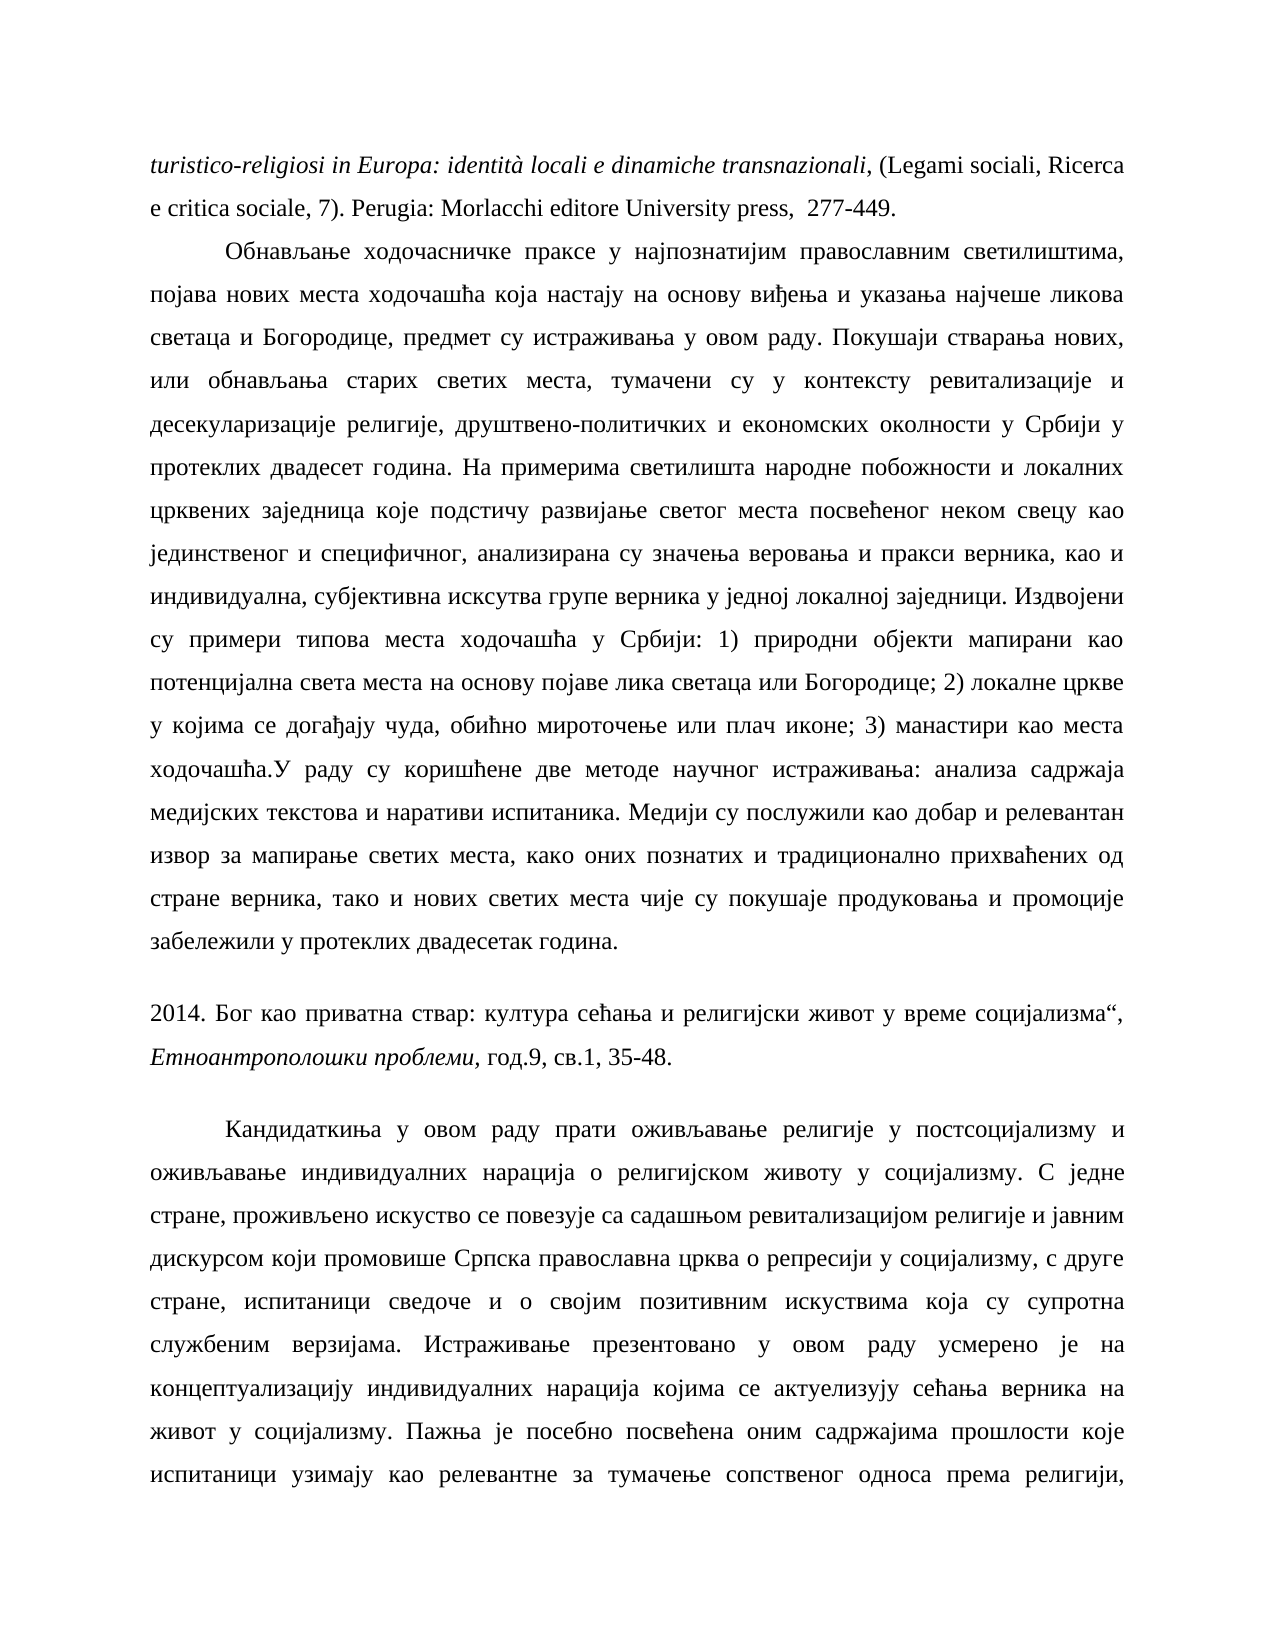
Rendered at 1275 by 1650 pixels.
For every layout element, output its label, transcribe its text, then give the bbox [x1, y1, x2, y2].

text 2014. Бог као приватна ствар: култура сећања и религијски живот у време социјализма“, Етноантрополошки проблеми, год.9, св.1, 35-48. [150, 998, 1125, 1070]
text Обнављање ходочасничке праксе у најпознатијим православним светилиштима, појава нових места ходочашћа која настају на основу виђења и указања најчеше ликова светаца и Богородице, предмет су истраживања у овом раду. Покушаји стварања нових, или обнављања старих светих места, тумачени су у контексту ревитализације и десекуларизације религије, друштвено-политичких и економских околности у Србији у протеклих двадесет година. На примерима светилишта народне побожности и локалних црквених заједница које подстичу развијање светог места посвећеног неком свецу као јединственог и специфичног, анализирана су значења веровања и пракси верника, као и индивидуална, субјективна исксутва групе верника у једној локалној заједници. Издвојени су примери типова места ходочашћа у Србији: 1) природни објекти мапирани као потенцијална света места на основу појаве лика светаца или Богородице; 2) локалне цркве у којима се догађају чуда, обићно мироточење или плач иконе; 3) манастири као места ходочашћа.У раду су коришћене две методе научног истраживања: анализа садржаја медијских текстова и наративи испитаника. Медији су послужили као добар и релевантан извор за мапирање светих места, како оних познатих и традиционално прихваћених од стране верника, тако и нових светих места чије су покушаје продуковања и промоције забележили у протеклих двадесетак година. [150, 236, 1125, 955]
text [150, 1114, 1125, 1488]
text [150, 150, 1125, 222]
